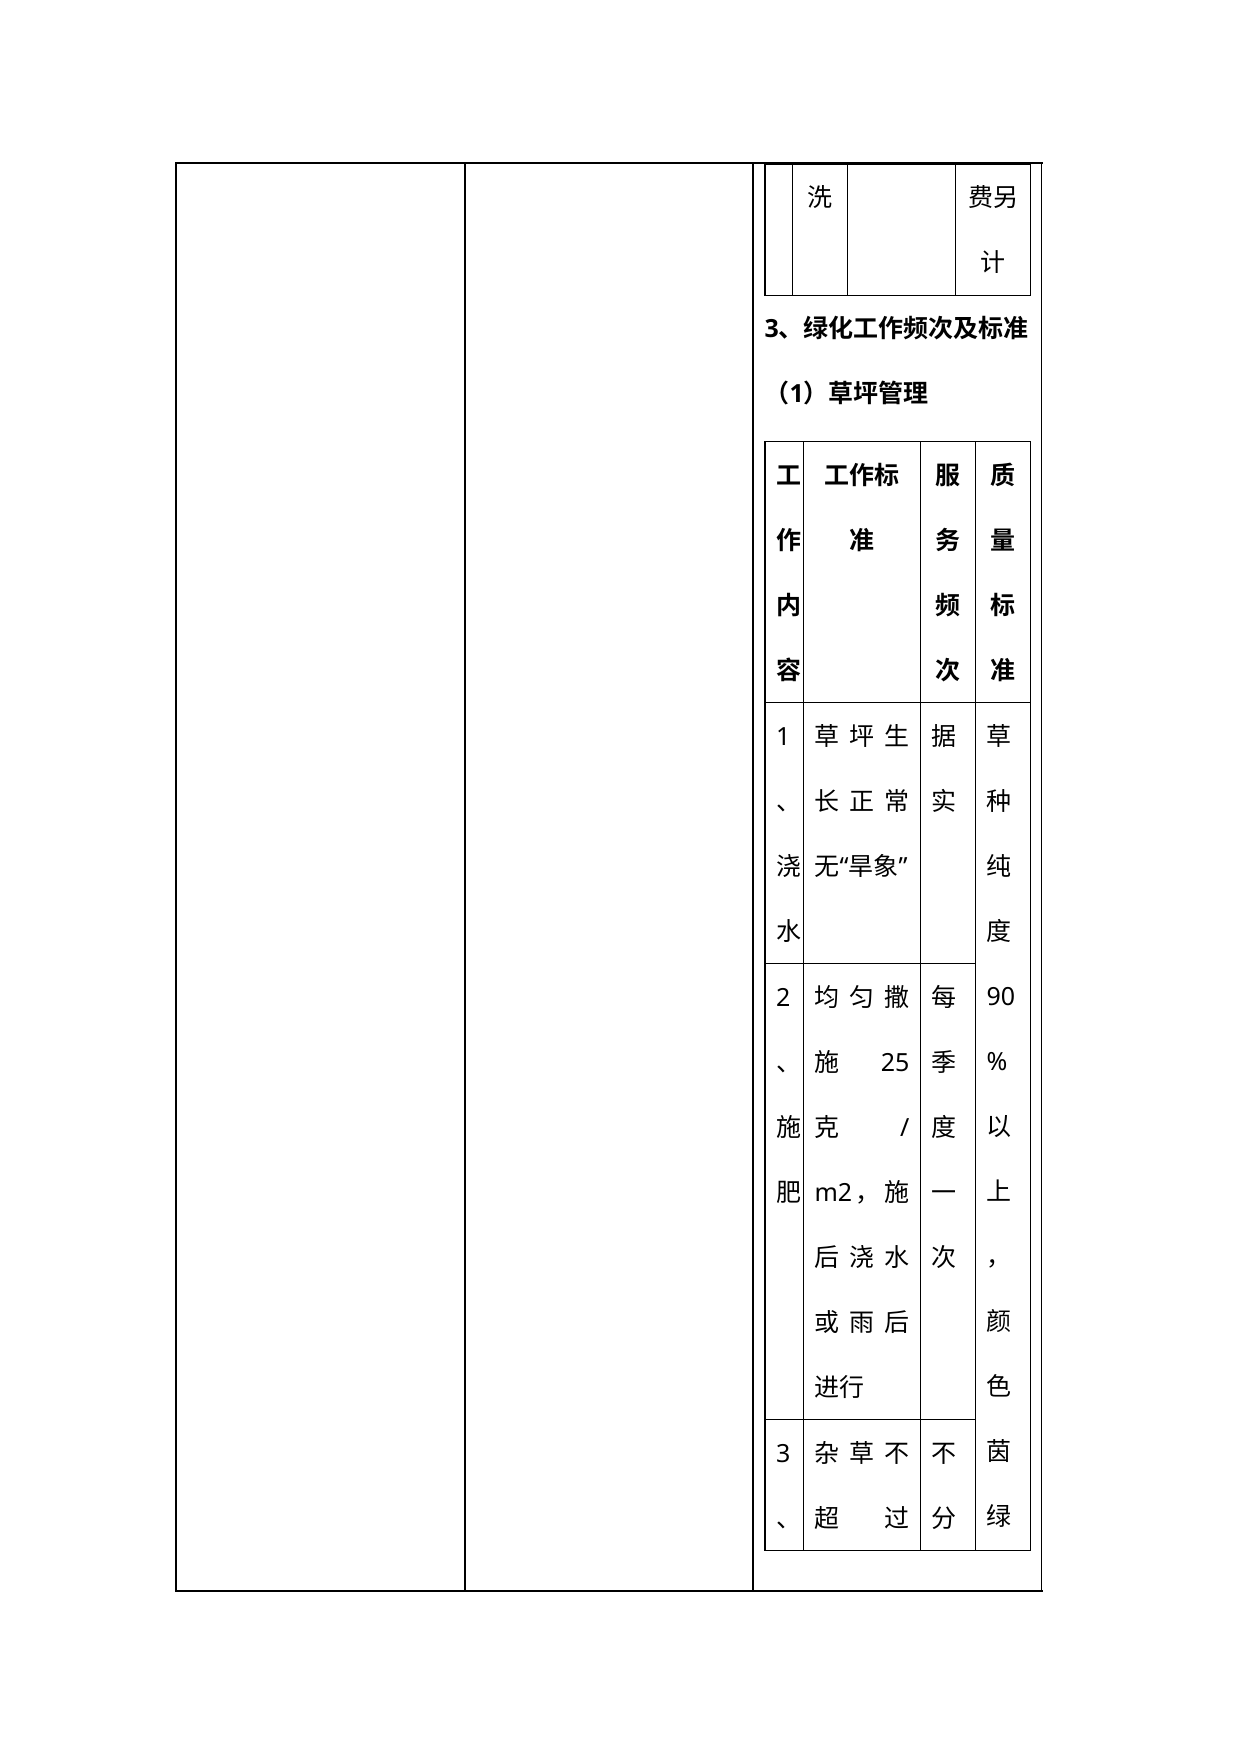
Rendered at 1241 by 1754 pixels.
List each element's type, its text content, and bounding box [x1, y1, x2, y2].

table_cell [466, 164, 752, 1590]
table_cell 2 [177, 164, 464, 1590]
table_cell 物业管理服务工作标准 1、保安管理工作与标准 2、保洁工作频次及标准 3、绿化工作频次及标准 （1）草坪管理 (2)绿篱管理 (3)花木管理 4、会议服务标准 5.公共设施设备运行及维护管理工作与标准 6.四害消杀工作及标准 [754, 164, 1041, 1590]
